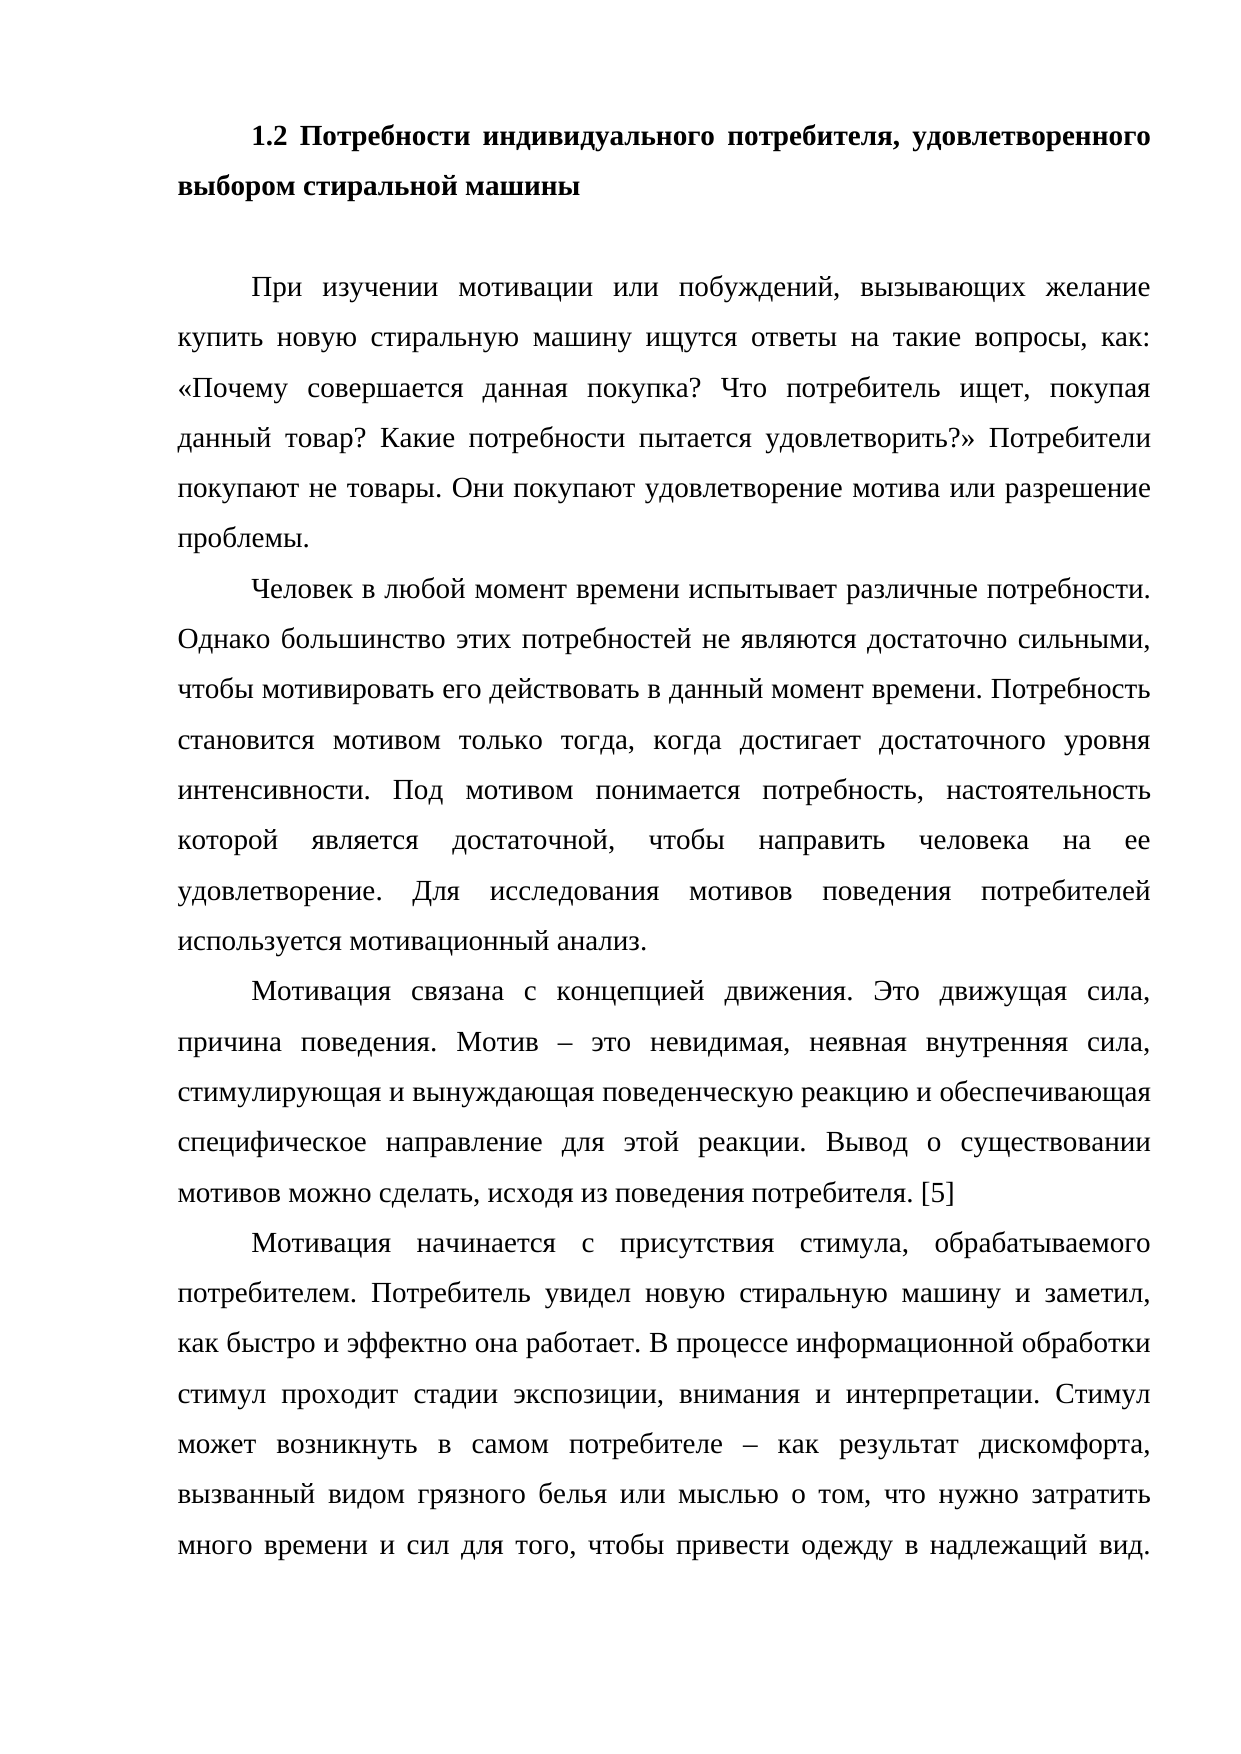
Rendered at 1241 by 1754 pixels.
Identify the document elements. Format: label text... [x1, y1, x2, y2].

text Мотивация связана с концепцией движения. Это движущая сила, причина поведения. Мотив – это невидимая, неявная внутренняя сила, стимулирующая и вынуждающая поведенческую реакцию и обеспечивающая специфическое направление для этой реакции. Вывод о существовании мотивов можно сделать, исходя из поведения потребителя. [5] [177, 973, 1152, 1208]
text Человек в любой момент времени испытывает различные потребности. Однако большинство этих потребностей не являются достаточно сильными, чтобы мотивировать его действовать в данный момент времени. Потребность становится мотивом только тогда, когда достигает достаточного уровня интенсивности. Под мотивом понимается потребность, настоятельность которой является достаточной, чтобы направить человека на ее удовлетворение. Для исследования мотивов поведения потребителей используется мотивационный анализ. [177, 571, 1152, 957]
text 1.2 Потребности индивидуального потребителя, удовлетворенного выбором стиральной машины [177, 118, 1152, 202]
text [177, 1225, 1152, 1560]
text При изучении мотивации или побуждений, вызывающих желание купить новую стиральную машину ищутся ответы на такие вопросы, как: «Почему совершается данная покупка? Что потребитель ищет, покупая данный товар? Какие потребности пытается удовлетворить?» Потребители покупают не товары. Они покупают удовлетворение мотива или разрешение проблемы. [177, 269, 1152, 554]
